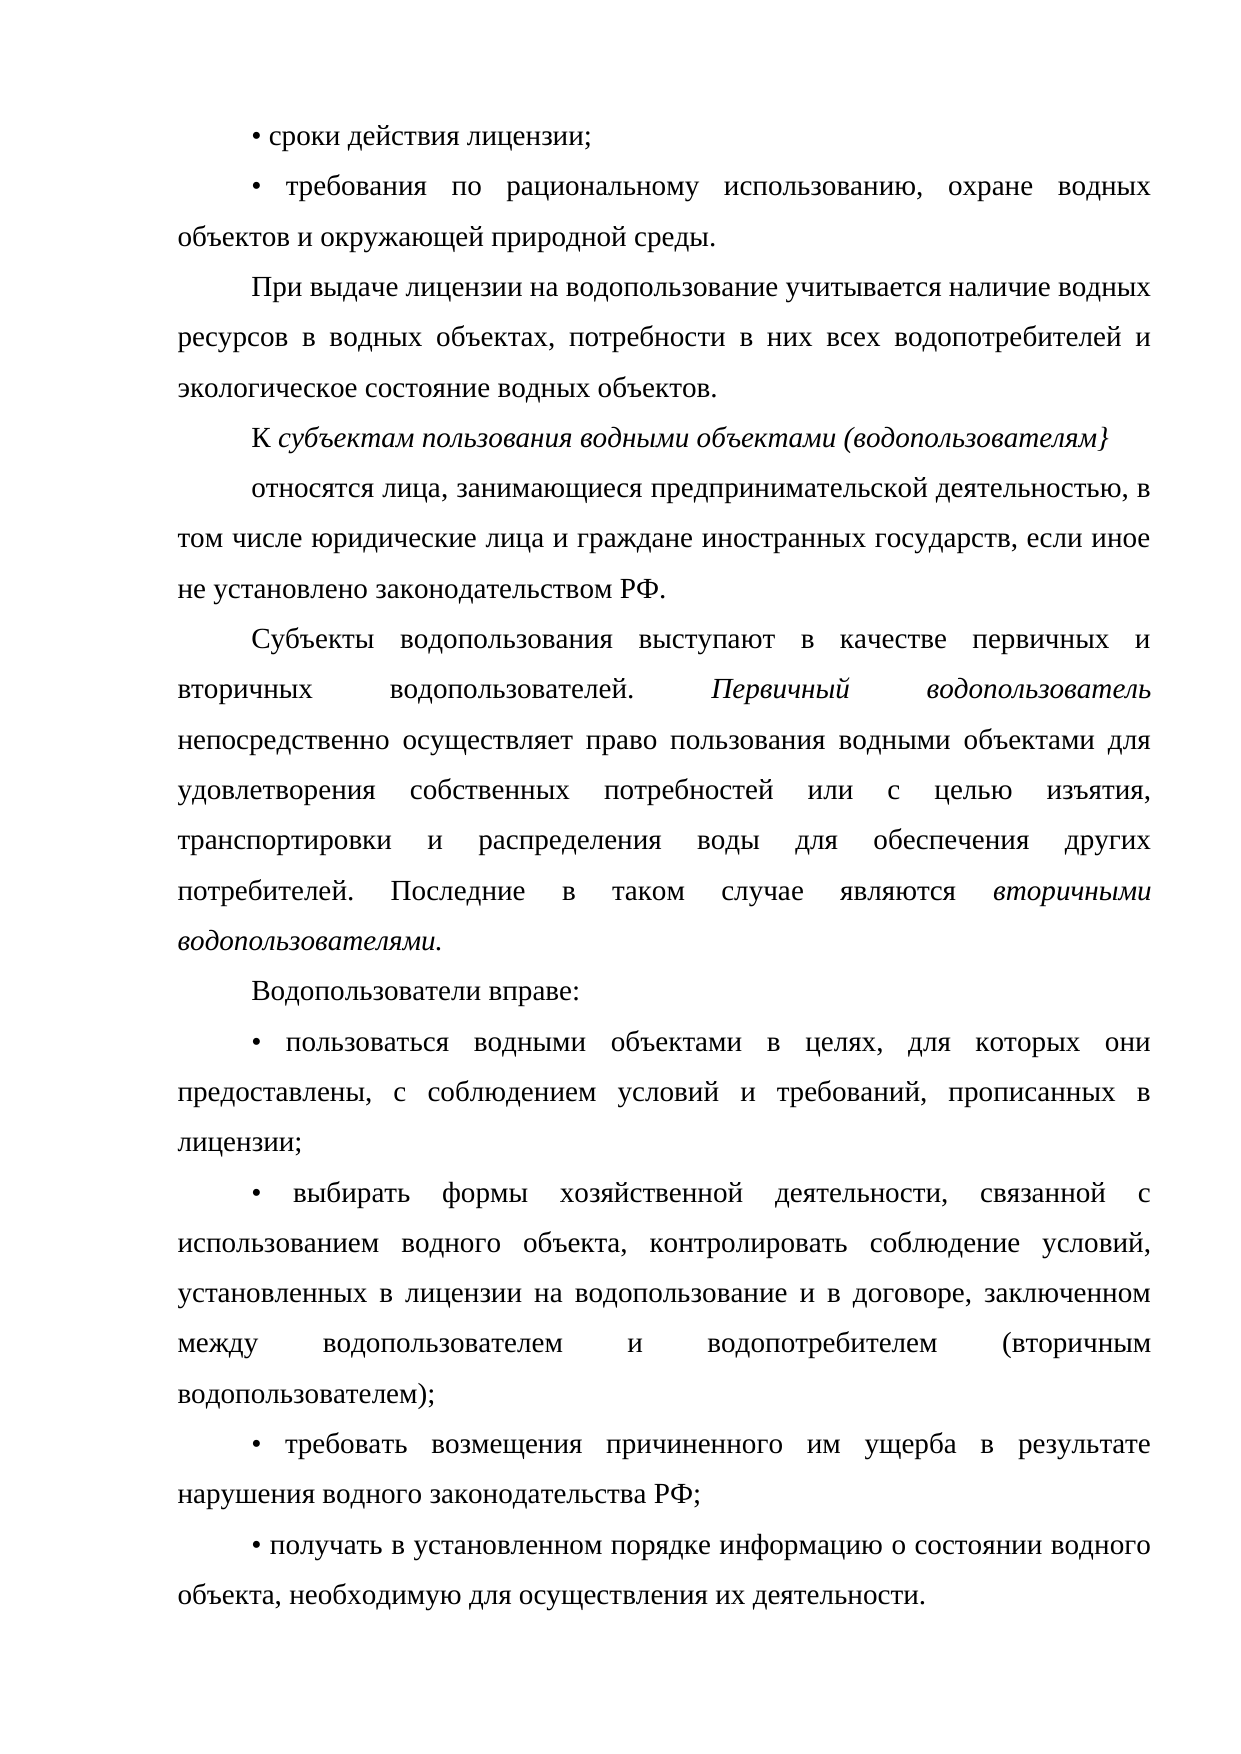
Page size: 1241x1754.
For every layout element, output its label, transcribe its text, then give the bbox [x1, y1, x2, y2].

text • получать в установленном порядке информацию о состоянии водного объекта, необходимую для осуществления их деятельности. [177, 1527, 1152, 1611]
text относятся лица, занимающиеся предпринимательской деятельностью, в том числе юридические лица и граждане иностранных государств, если иное не установлено законодательством РФ. [177, 470, 1152, 604]
text Водопользователи вправе: [177, 973, 1152, 1007]
text • требования по рациональному использованию, охране водных объектов и окружающей природной среды. [177, 168, 1152, 252]
text При выдаче лицензии на водопользование учитывается наличие водных ресурсов в водных объектах, потребности в них всех водопотребителей и экологическое состояние водных объектов. [177, 269, 1152, 403]
text • выбирать формы хозяйственной деятельности, связанной с использованием водного объекта, контролировать соблюдение условий, установленных в лицензии на водопользование и в договоре, заключенном между водопользователем и водопотребителем (вторичным водопользователем); [177, 1175, 1152, 1409]
text • требовать возмещения причиненного им ущерба в результате нарушения водного законодательства РФ; [177, 1426, 1152, 1510]
text • сроки действия лицензии; [177, 118, 1152, 152]
text К субъектам пользования водными объектами (водопользователям} [177, 420, 1152, 453]
text Субъекты водопользования выступают в качестве первичных и вторичных водопользователей. Первичный водопользователь непосредственно осуществляет право пользования водными объектами для удовлетворения собственных потребностей или с целью изъятия, транспортировки и распределения воды для обеспечения других потребителей. Последние в таком случае являются вторичными водопользователями. [177, 621, 1152, 957]
text • пользоваться водными объектами в целях, для которых они предоставлены, с соблюдением условий и требований, прописанных в лицензии; [177, 1024, 1152, 1158]
